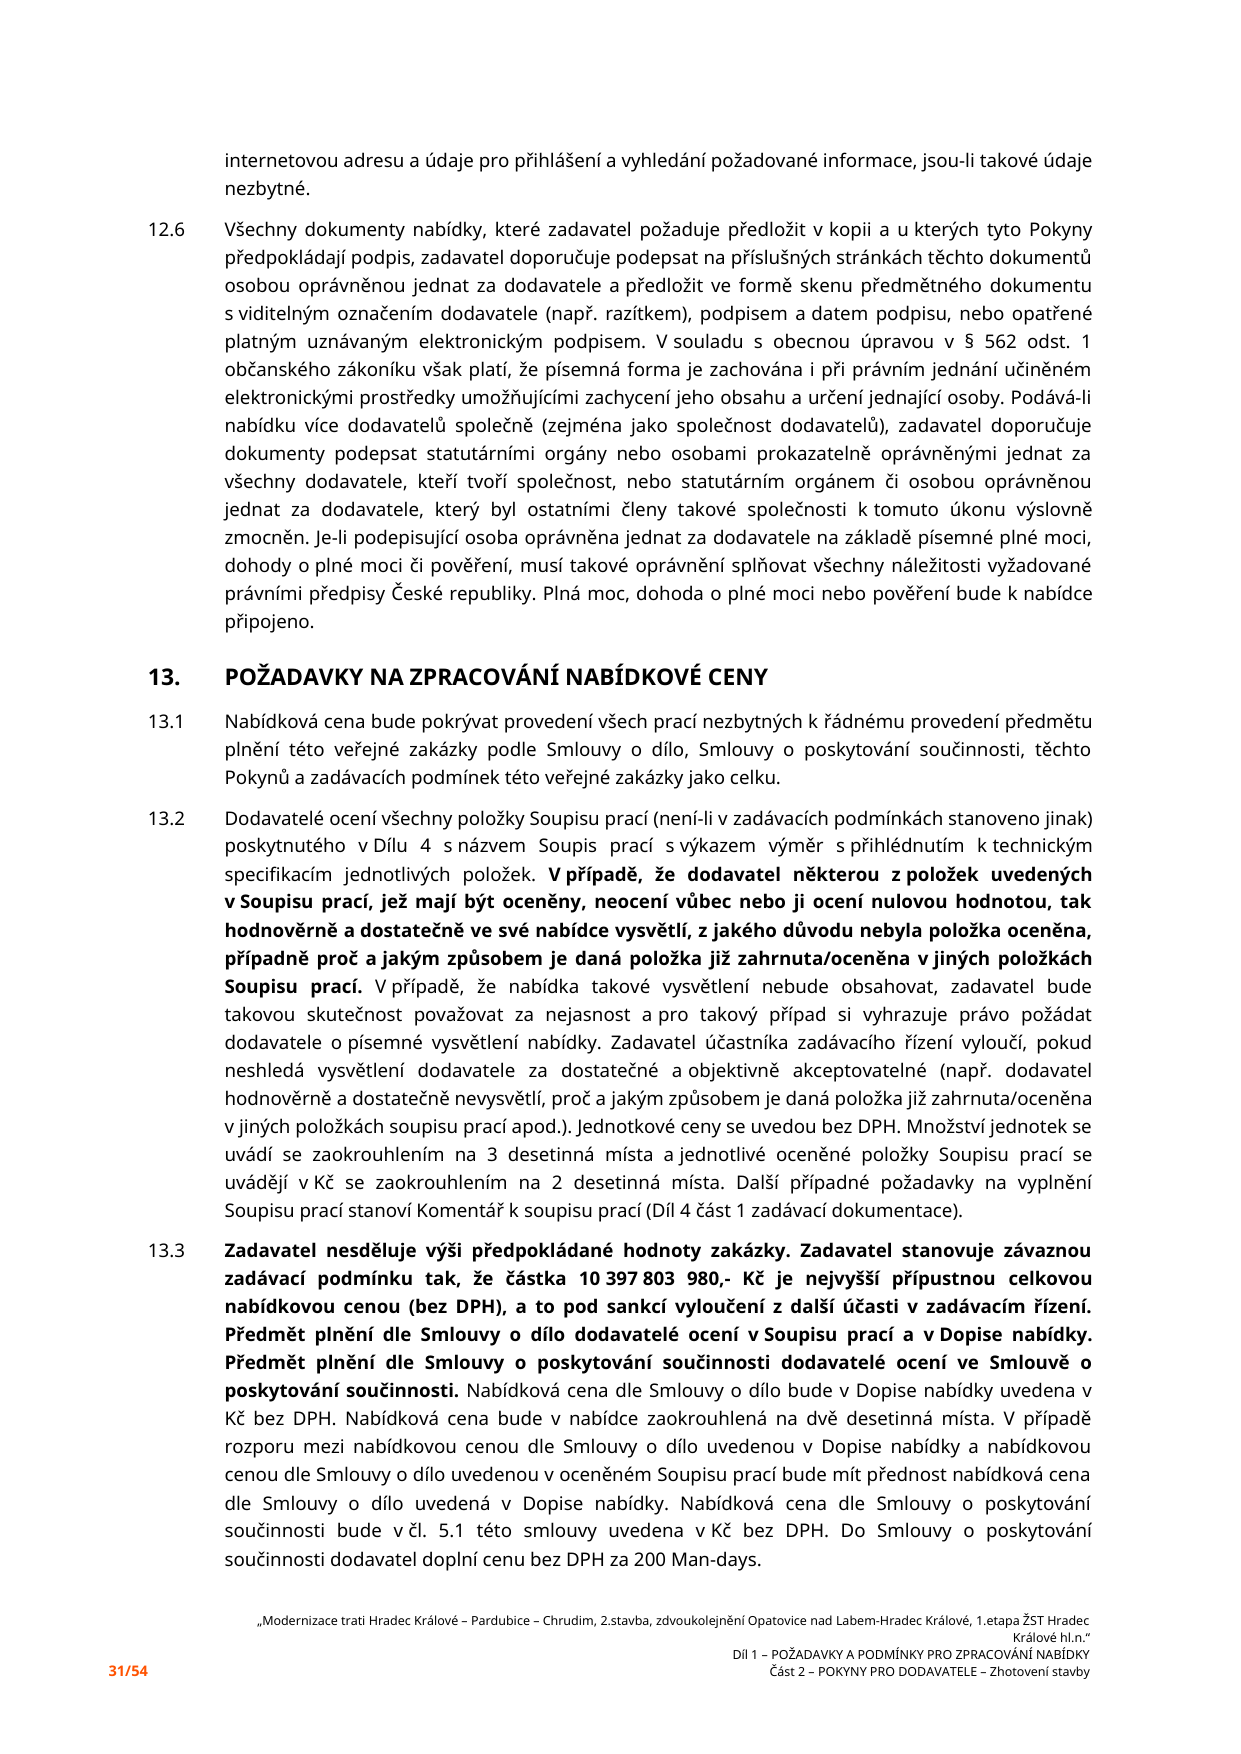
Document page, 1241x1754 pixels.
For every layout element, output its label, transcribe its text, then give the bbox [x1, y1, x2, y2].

text Dodavatelé ocení všechny položky Soupisu prací (není-li v zadávacích podmínkách stanoveno jinak) poskytnutého v Dílu 4 s názvem Soupis prací s výkazem výměr s přihlédnutím k technickým specifikacím jednotlivých položek. V případě, že dodavatel některou z položek uvedených v Soupisu prací, jež mají být oceněny, neocení vůbec nebo ji ocení nulovou hodnotou, tak hodnověrně a dostatečně ve své nabídce vysvětlí, z jakého důvodu nebyla položka oceněna, případně proč a jakým způsobem je daná položka již zahrnuta/oceněna v jiných položkách Soupisu prací. V případě, že nabídka takové vysvětlení nebude obsahovat, zadavatel bude takovou skutečnost považovat za nejasnost a pro takový případ si vyhrazuje právo požádat dodavatele o písemné vysvětlení nabídky. Zadavatel účastníka zadávacího řízení vyloučí, pokud neshledá vysvětlení dodavatele za dostatečné a objektivně akceptovatelné (např. dodavatel hodnověrně a dostatečně nevysvětlí, proč a jakým způsobem je daná položka již zahrnuta/oceněna v jiných položkách soupisu prací apod.). Jednotkové ceny se uvedou bez DPH. Množství jednotek se uvádí se zaokrouhlením na 3 desetinná místa a jednotlivé oceněné položky Soupisu prací se uvádějí v Kč se zaokrouhlením na 2 desetinná místa. Další případné požadavky na vyplnění Soupisu prací stanoví Komentář k soupisu prací (Díl 4 část 1 zadávací dokumentace). [148, 805, 1093, 1223]
text POŽADAVKY NA ZPRACOVÁNÍ NABÍDKOVÉ CENY [148, 661, 1093, 693]
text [148, 147, 1093, 201]
text Všechny dokumenty nabídky, které zadavatel požaduje předložit v kopii a u kterých tyto Pokyny předpokládají podpis, zadavatel doporučuje podepsat na příslušných stránkách těchto dokumentů osobou oprávněnou jednat za dodavatele a předložit ve formě skenu předmětného dokumentu s viditelným označením dodavatele (např. razítkem), podpisem a datem podpisu, nebo opatřené platným uznávaným elektronickým podpisem. V souladu s obecnou úpravou v § 562 odst. 1 občanského zákoníku však platí, že písemná forma je zachována i při právním jednání učiněném elektronickými prostředky umožňujícími zachycení jeho obsahu a určení jednající osoby. Podává-li nabídku více dodavatelů společně (zejména jako společnost dodavatelů), zadavatel doporučuje dokumenty podepsat statutárními orgány nebo osobami prokazatelně oprávněnými jednat za všechny dodavatele, kteří tvoří společnost, nebo statutárním orgánem či osobou oprávněnou jednat za dodavatele, který byl ostatními členy takové společnosti k tomuto úkonu výslovně zmocněn. Je-li podepisující osoba oprávněna jednat za dodavatele na základě písemné plné moci, dohody o plné moci či pověření, musí takové oprávnění splňovat všechny náležitosti vyžadované právními předpisy České republiky. Plná moc, dohoda o plné moci nebo pověření bude k nabídce připojeno. [148, 216, 1093, 634]
text Zadavatel nesděluje výši předpokládané hodnoty zakázky. Zadavatel stanovuje závaznou zadávací podmínku tak, že částka 10 397 803 980,- Kč je nejvyšší přípustnou celkovou nabídkovou cenou (bez DPH), a to pod sankcí vyloučení z další účasti v zadávacím řízení. Předmět plnění dle Smlouvy o dílo dodavatelé ocení v Soupisu prací a v Dopise nabídky. Předmět plnění dle Smlouvy o poskytování součinnosti dodavatelé ocení ve Smlouvě o poskytování součinnosti. Nabídková cena dle Smlouvy o dílo bude v Dopise nabídky uvedena v Kč bez DPH. Nabídková cena bude v nabídce zaokrouhlená na dvě desetinná místa. V případě rozporu mezi nabídkovou cenou dle Smlouvy o dílo uvedenou v Dopise nabídky a nabídkovou cenou dle Smlouvy o dílo uvedenou v oceněném Soupisu prací bude mít přednost nabídková cena dle Smlouvy o dílo uvedená v Dopise nabídky. Nabídková cena dle Smlouvy o poskytování součinnosti bude v čl. 5.1 této smlouvy uvedena v Kč bez DPH. Do Smlouvy o poskytování součinnosti dodavatel doplní cenu bez DPH za 200 Man-days. [148, 1238, 1093, 1571]
text Nabídková cena bude pokrývat provedení všech prací nezbytných k řádnému provedení předmětu plnění této veřejné zakázky podle Smlouvy o dílo, Smlouvy o poskytování součinnosti, těchto Pokynů a zadávacích podmínek této veřejné zakázky jako celku. [148, 708, 1093, 790]
